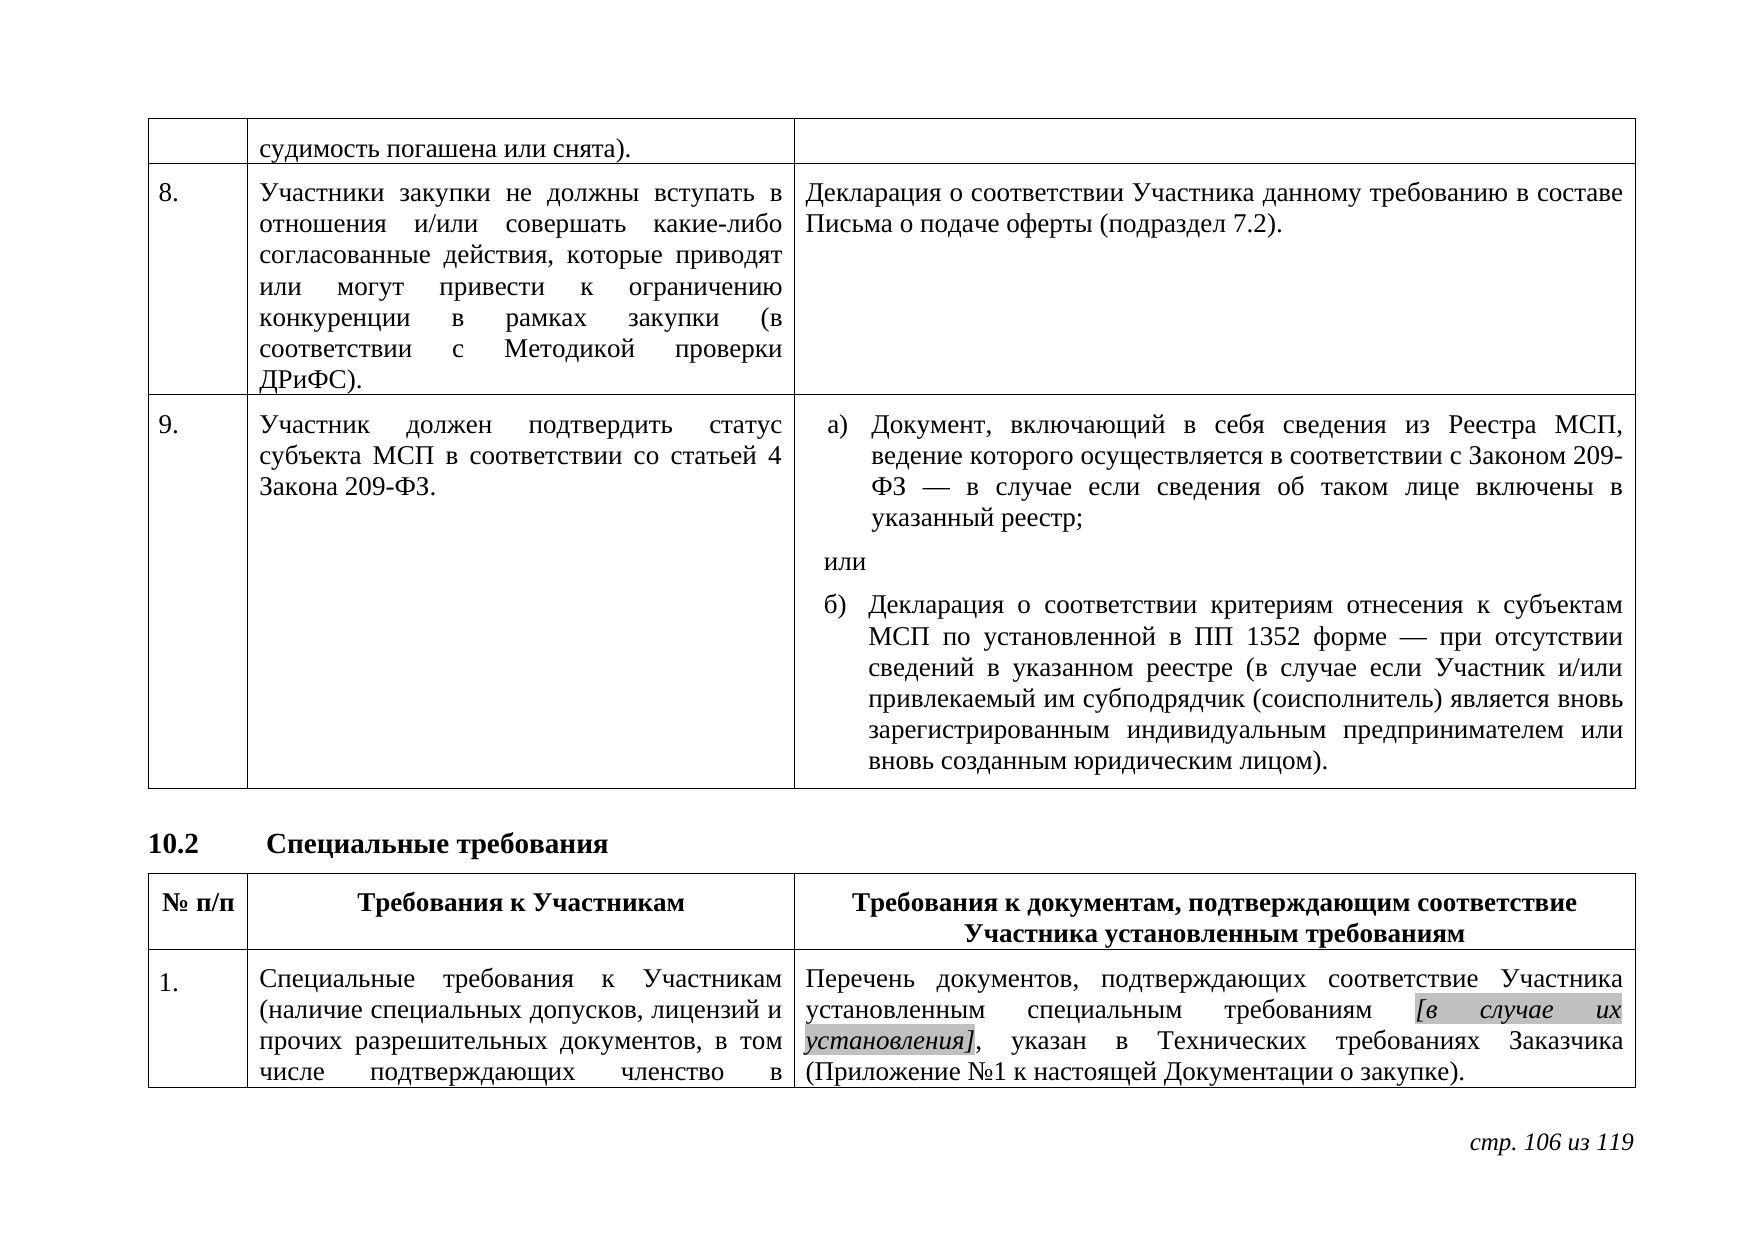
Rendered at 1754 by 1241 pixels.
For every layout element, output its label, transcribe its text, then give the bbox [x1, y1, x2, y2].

table_cell Участник должен подтвердить статус субъекта МСП в соответствии со статьей 4 Закона 209-ФЗ. [248, 395, 794, 788]
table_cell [795, 950, 1635, 1087]
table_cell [248, 950, 794, 1087]
table_header № п/п [149, 874, 247, 948]
table_cell [149, 164, 247, 394]
subtitle Специальные требования [148, 827, 1636, 860]
table_cell Участники закупки не должны вступать в отношения и/или совершать какие-либо согласованные действия, которые приводят или могут привести к ограничению конкуренции в рамках закупки (в соответствии с Методикой проверки ДРиФС). [248, 164, 794, 394]
table_cell [149, 950, 247, 1087]
table_cell Документ, включающий в себя сведения из Реестра МСП, ведение которого осуществляется в соответствии с Законом 209-ФЗ — в случае если сведения об таком лице включены в указанный реестр; или Декларация о соответствии критериям отнесения к субъектам МСП по установленной в ПП 1352 форме — при отсутствии сведений в указанном реестре (в случае если Участник и/или привлекаемый им субподрядчик (соисполнитель) является вновь зарегистрированным индивидуальным предпринимателем или вновь созданным юридическим лицом). [795, 395, 1635, 788]
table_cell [795, 119, 1635, 163]
table_header Требования к Участникам [248, 874, 794, 948]
table_cell Декларация о соответствии Участника данному требованию в составе Письма о подаче оферты (подраздел 7.2). [795, 164, 1635, 394]
table_header Требования к документам, подтверждающим соответствие Участника установленным требованиям [795, 874, 1635, 948]
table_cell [248, 119, 794, 163]
table_cell [149, 119, 247, 163]
table_cell [149, 395, 247, 788]
